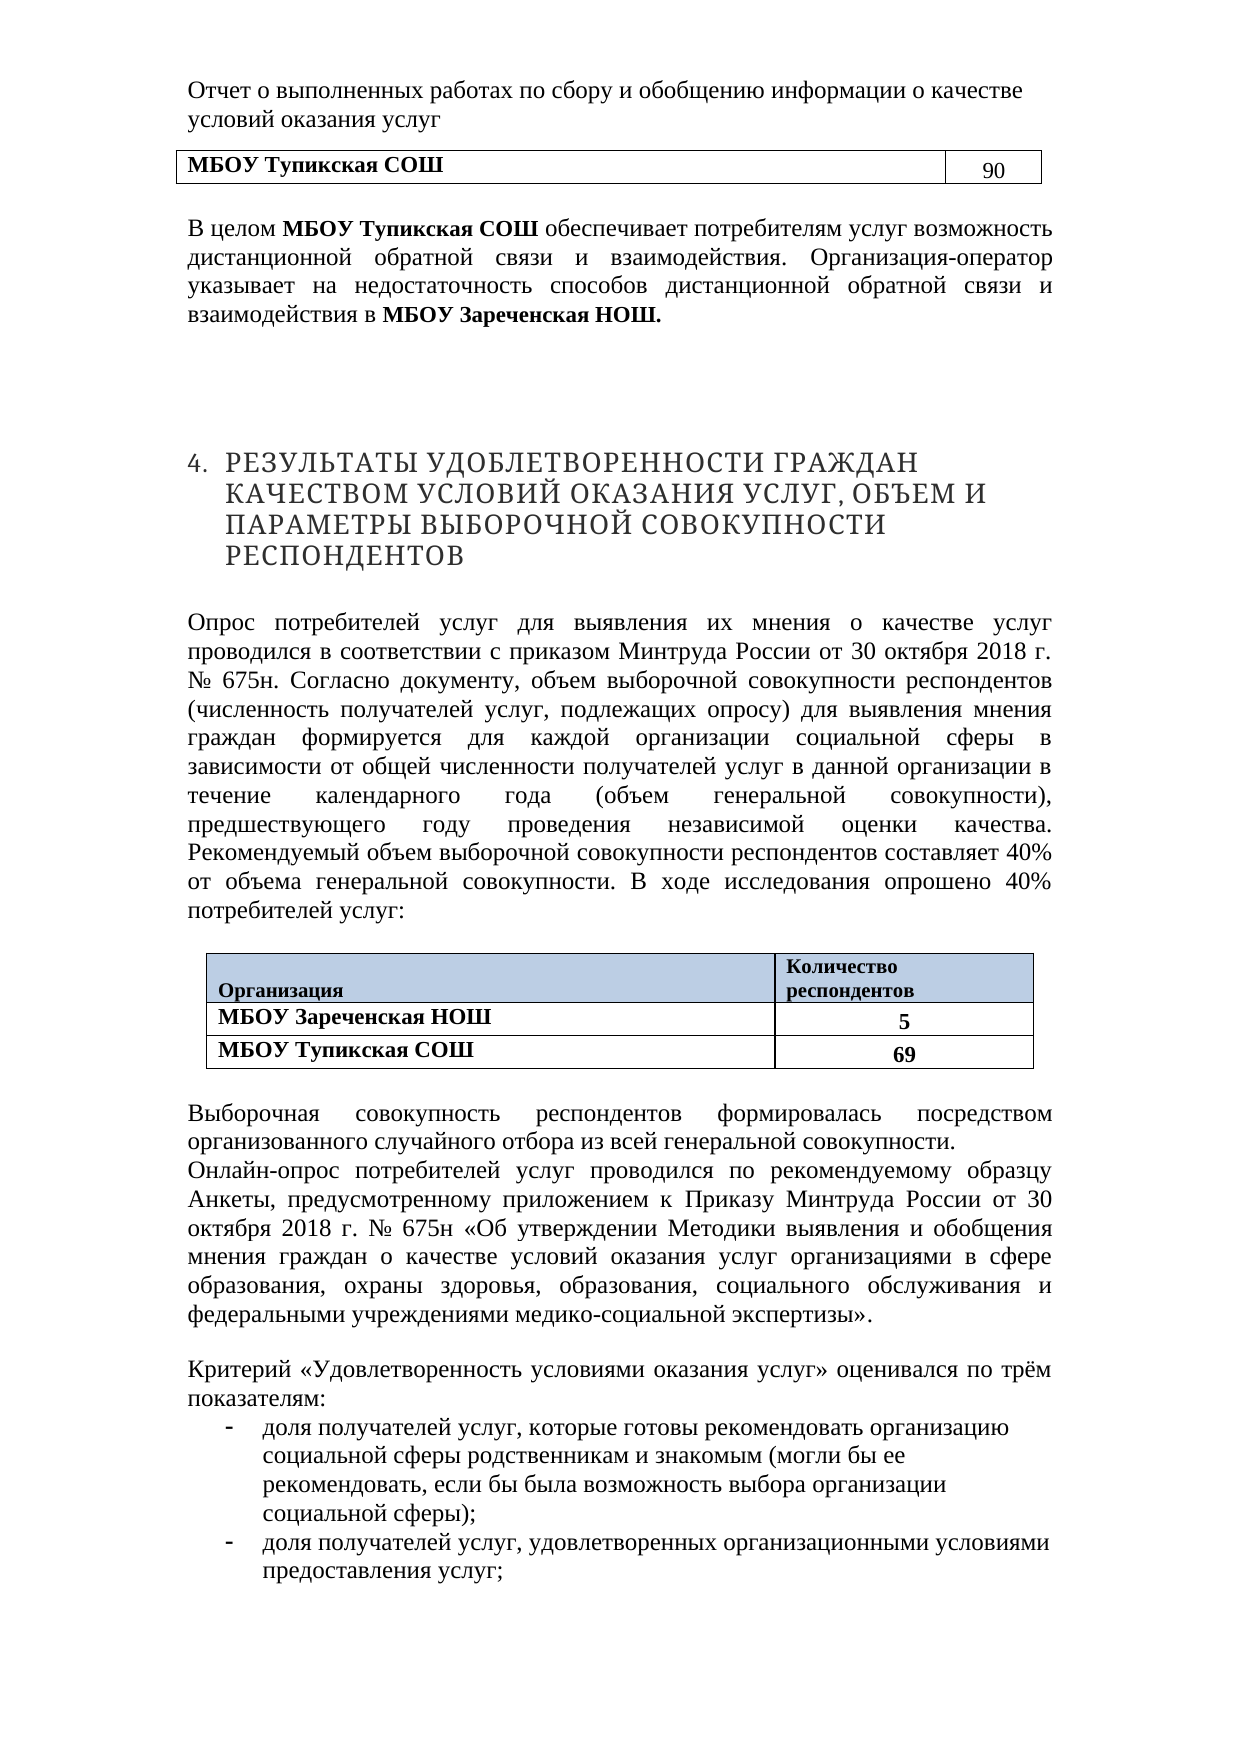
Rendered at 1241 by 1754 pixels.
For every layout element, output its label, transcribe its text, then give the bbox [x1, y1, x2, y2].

table_cell МБОУ Тупикская СОШ [177, 151, 945, 183]
list доля получателей услуг, которые готовы рекомендовать организацию социальной сферы родственникам и знакомым (могли бы ее рекомендовать, если бы была возможность выбора организации социальной сферы); [225, 1412, 1053, 1527]
table_cell МБОУ Зареченская НОШ [207, 1003, 774, 1035]
text Онлайн-опрос потребителей услуг проводился по рекомендуемому образцу Анкеты, предусмотренному приложением к Приказу Минтруда России от 30 октября 2018 г. № 675н «Об утверждении Методики выявления и обобщения мнения граждан о качестве условий оказания услуг организациями в сфере образования, охраны здоровья, образования, социального обслуживания и федеральными учреждениями медико-социальной экспертизы». [187, 1155, 1053, 1328]
text Опрос потребителей услуг для выявления их мнения о качестве услуг проводился в соответствии с приказом Минтруда России от 30 октября 2018 г. № 675н. Согласно документу, объем выборочной совокупности респондентов (численность получателей услуг, подлежащих опросу) для выявления мнения граждан формируется для каждой организации социальной сферы в зависимости от общей численности получателей услуг в данной организации в течение календарного года (объем генеральной совокупности), предшествующего году проведения независимой оценки качества. Рекомендуемый объем выборочной совокупности респондентов составляет 40% от объема генеральной совокупности. В ходе исследования опрошено 40% потребителей услуг: [187, 607, 1053, 924]
table_cell 69 [776, 1036, 1033, 1068]
table_cell 90 [946, 151, 1041, 183]
text Критерий «Удовлетворенность условиями оказания услуг» оценивался по трём показателям: [187, 1354, 1053, 1412]
subtitle Результаты удоблетворенности граждан качеством условий оказания услуг, объем и параметры выборочной совокупности респондентов [187, 448, 1053, 572]
text Выборочная совокупность респондентов формировалась посредством организованного случайного отбора из всей генеральной совокупности. [187, 1098, 1053, 1155]
list доля получателей услуг, удовлетворенных организационными условиями предоставления услуг; [225, 1527, 1053, 1584]
table_cell 5 [776, 1003, 1033, 1035]
text В целом МБОУ Тупикская СОШ обеспечивает потребителям услуг возможность дистанционной обратной связи и взаимодействия. Организация-оператор указывает на недостаточность способов дистанционной обратной связи и взаимодействия в МБОУ Зареченская НОШ. [187, 213, 1053, 328]
table_cell МБОУ Тупикская СОШ [207, 1036, 774, 1068]
table_header Количество респондентов [776, 954, 1033, 1002]
table_header Организация [207, 954, 774, 1002]
